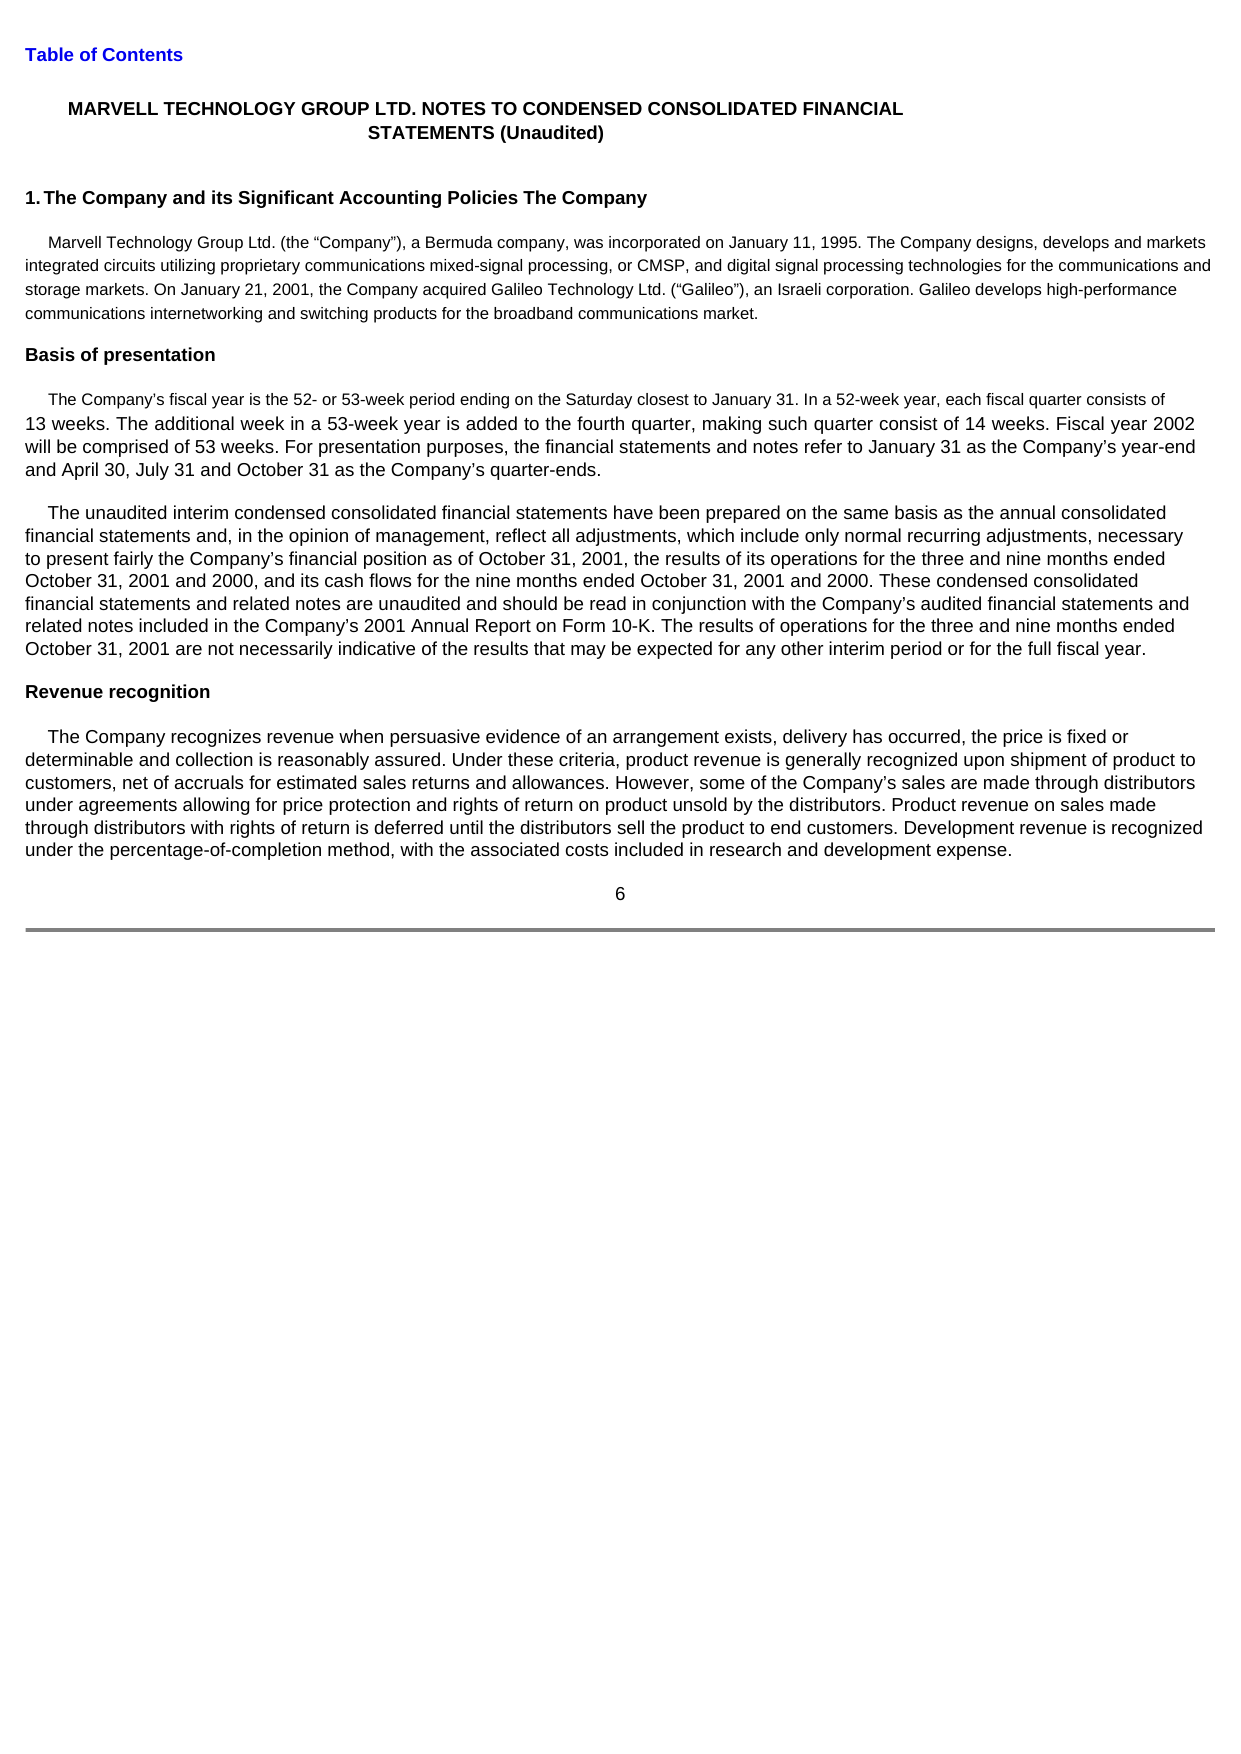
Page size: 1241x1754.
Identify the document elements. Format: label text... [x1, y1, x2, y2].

text 6 [25, 882, 1215, 904]
text The Company’s fiscal year is the 52- or 53-week period ending on the Saturday closest to January 31. In a 52-week year, each fiscal quarter consists of [48, 390, 1213, 409]
text Revenue recognition [25, 681, 1213, 702]
text The unaudited interim condensed consolidated financial statements have been prepared on the same basis as the annual consolidated financial statements and, in the opinion of management, reflect all adjustments, which include only normal recurring adjustments, necessary to present fairly the Company’s financial position as of October 31, 2001, the results of its operations for the three and nine months ended October 31, 2001 and 2000, and its cash flows for the nine months ended October 31, 2001 and 2000. These condensed consolidated financial statements and related notes are unaudited and should be read in conjunction with the Company’s audited financial statements and related notes included in the Company’s 2001 Annual Report on Form 10-K. The results of operations for the three and nine months ended October 31, 2001 are not necessarily indicative of the results that may be expected for any other interim period or for the full fiscal year. [25, 502, 1203, 659]
text Table of Contents [25, 44, 1213, 65]
text MARVELL TECHNOLOGY GROUP LTD. NOTES TO CONDENSED CONSOLIDATED FINANCIAL STATEMENTS (Unaudited) [52, 97, 919, 143]
text Marvell Technology Group Ltd. (the “Company”), a Bermuda company, was incorporated on January 11, 1995. The Company designs, develops and markets integrated circuits utilizing proprietary communications mixed-signal processing, or CMSP, and digital signal processing technologies for the communications and storage markets. On January 21, 2001, the Company acquired Galileo Technology Ltd. (“Galileo”), an Israeli corporation. Galileo develops high-performance communications internetworking and switching products for the broadband communications market. [25, 232, 1213, 323]
list The Company and its Significant Accounting Policies The Company [25, 187, 1213, 209]
picture [25, 928, 1215, 932]
text Basis of presentation [25, 344, 1213, 366]
text 13 weeks. The additional week in a 53-week year is added to the fourth quarter, making such quarter consist of 14 weeks. Fiscal year 2002 will be comprised of 53 weeks. For presentation purposes, the financial statements and notes refer to January 31 as the Company’s year-end and April 30, July 31 and October 31 as the Company’s quarter-ends. [25, 413, 1197, 480]
text The Company recognizes revenue when persuasive evidence of an arrangement exists, delivery has occurred, the price is fixed or determinable and collection is reasonably assured. Under these criteria, product revenue is generally recognized upon shipment of product to customers, net of accruals for estimated sales returns and allowances. However, some of the Company’s sales are made through distributors under agreements allowing for price protection and rights of return on product unsold by the distributors. Product revenue on sales made through distributors with rights of return is deferred until the distributors sell the product to end customers. Development revenue is recognized under the percentage-of-completion method, with the associated costs included in research and development expense. [25, 726, 1207, 861]
